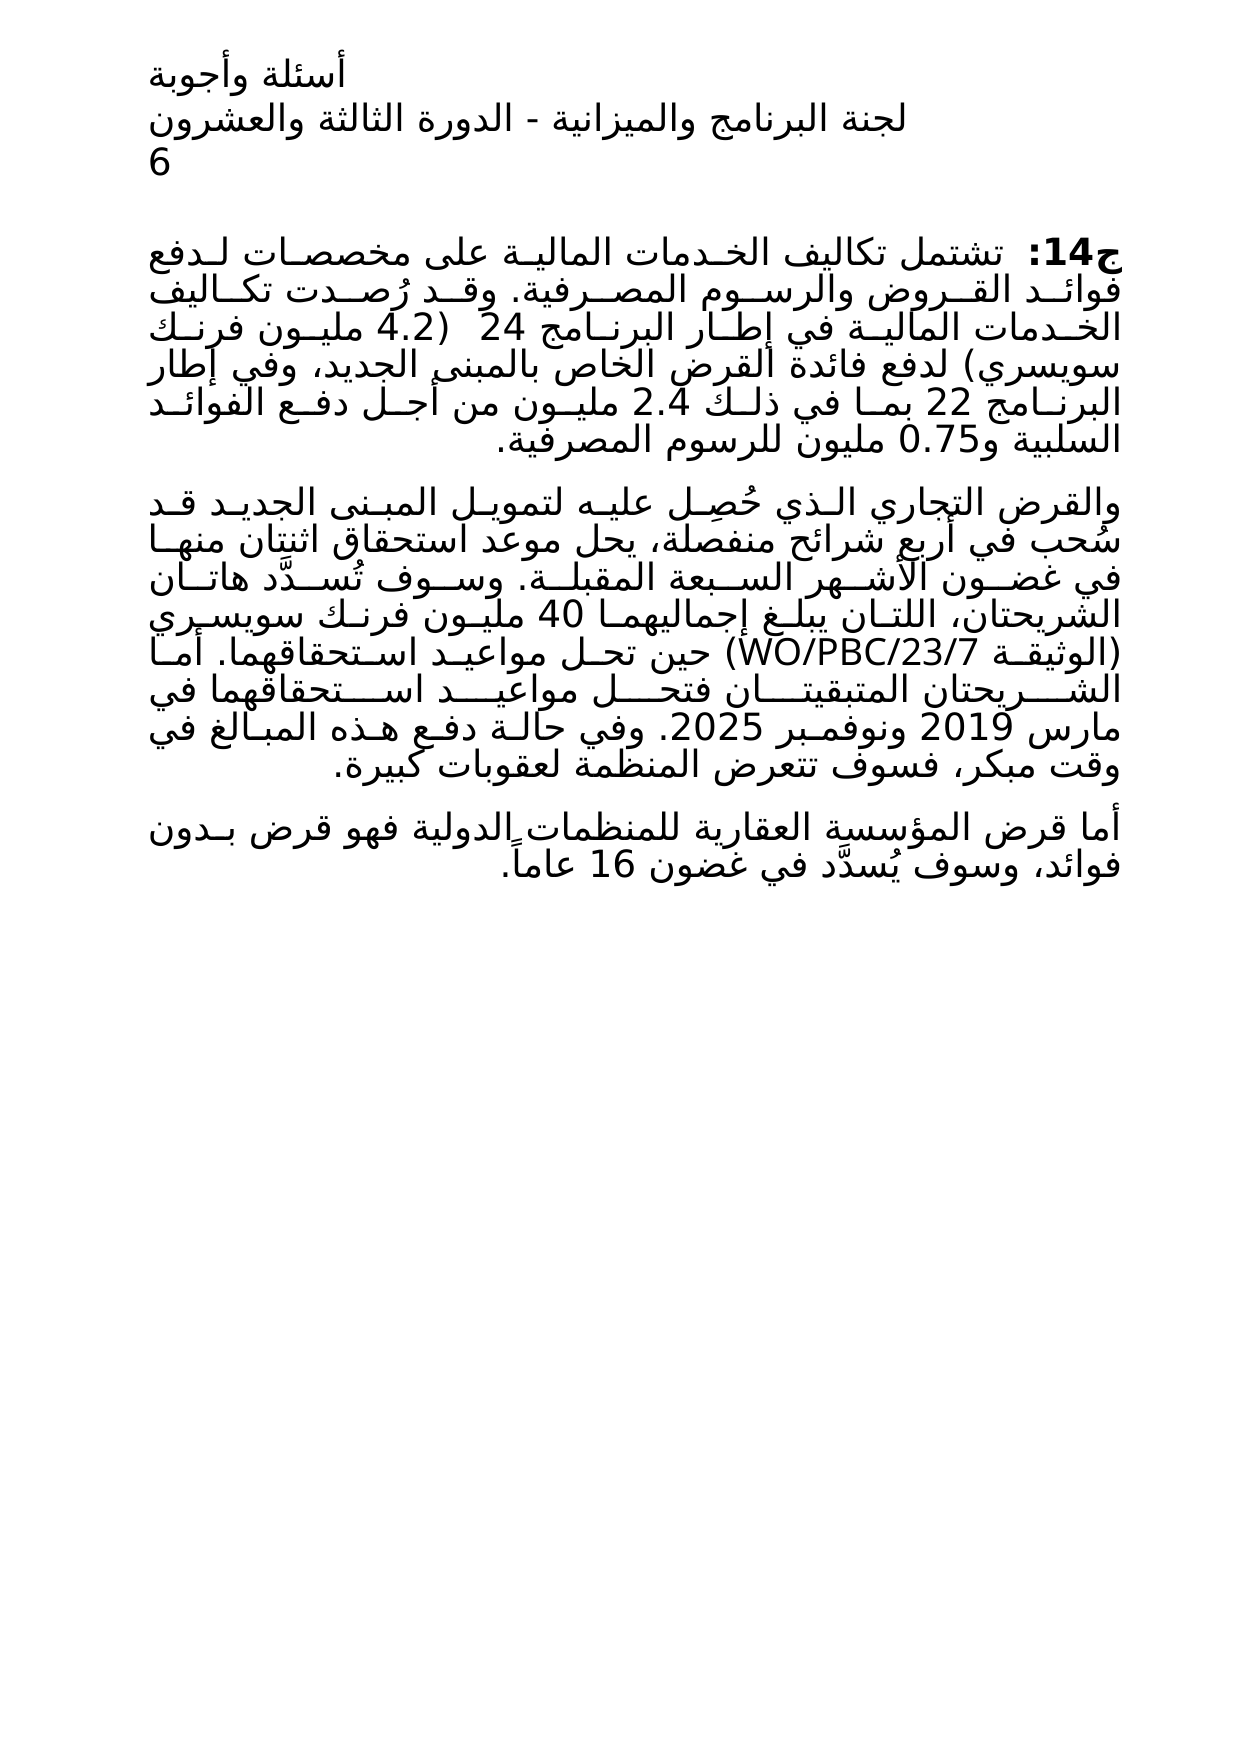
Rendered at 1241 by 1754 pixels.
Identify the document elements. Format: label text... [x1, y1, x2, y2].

text والقرض التجاري الذي حُصِل عليه لتمويل المبنى الجديد قد سُحب في أربع شرائح منفصلة، يحل موعد استحقاق اثنتان منها في غضون الأشهر السبعة المقبلة. وسوف تُسدَّد هاتان الشريحتان، اللتان يبلغ إجماليهما 40 مليون فرنك سويسري (الوثيقة WO/PBC/23/7) حين تحل مواعيد استحقاقهما. أما الشريحتان المتبقيتان فتحل مواعيد استحقاقهما في مارس 2019 ونوفمبر 2025. وفي حالة دفع هذه المبالغ في وقت مبكر، فسوف تتعرض المنظمة لعقوبات كبيرة. [148, 485, 1122, 785]
text ج14: تشتمل تكاليف الخدمات المالية على مخصصات لدفع فوائد القروض والرسوم المصرفية. وقد رُصدت تكاليف الخدمات المالية في إطار البرنامج 24 (4.2 مليون فرنك سويسري) لدفع فائدة القرض الخاص بالمبنى الجديد، وفي إطار البرنامج 22 بما في ذلك 2.4 مليون من أجل دفع الفوائد السلبية و0.75 مليون للرسوم المصرفية. [148, 235, 1122, 460]
text أما قرض المؤسسة العقارية للمنظمات الدولية فهو قرض بدون فوائد، وسوف يُسدَّد في غضون 16 عاماً. [148, 810, 1122, 885]
